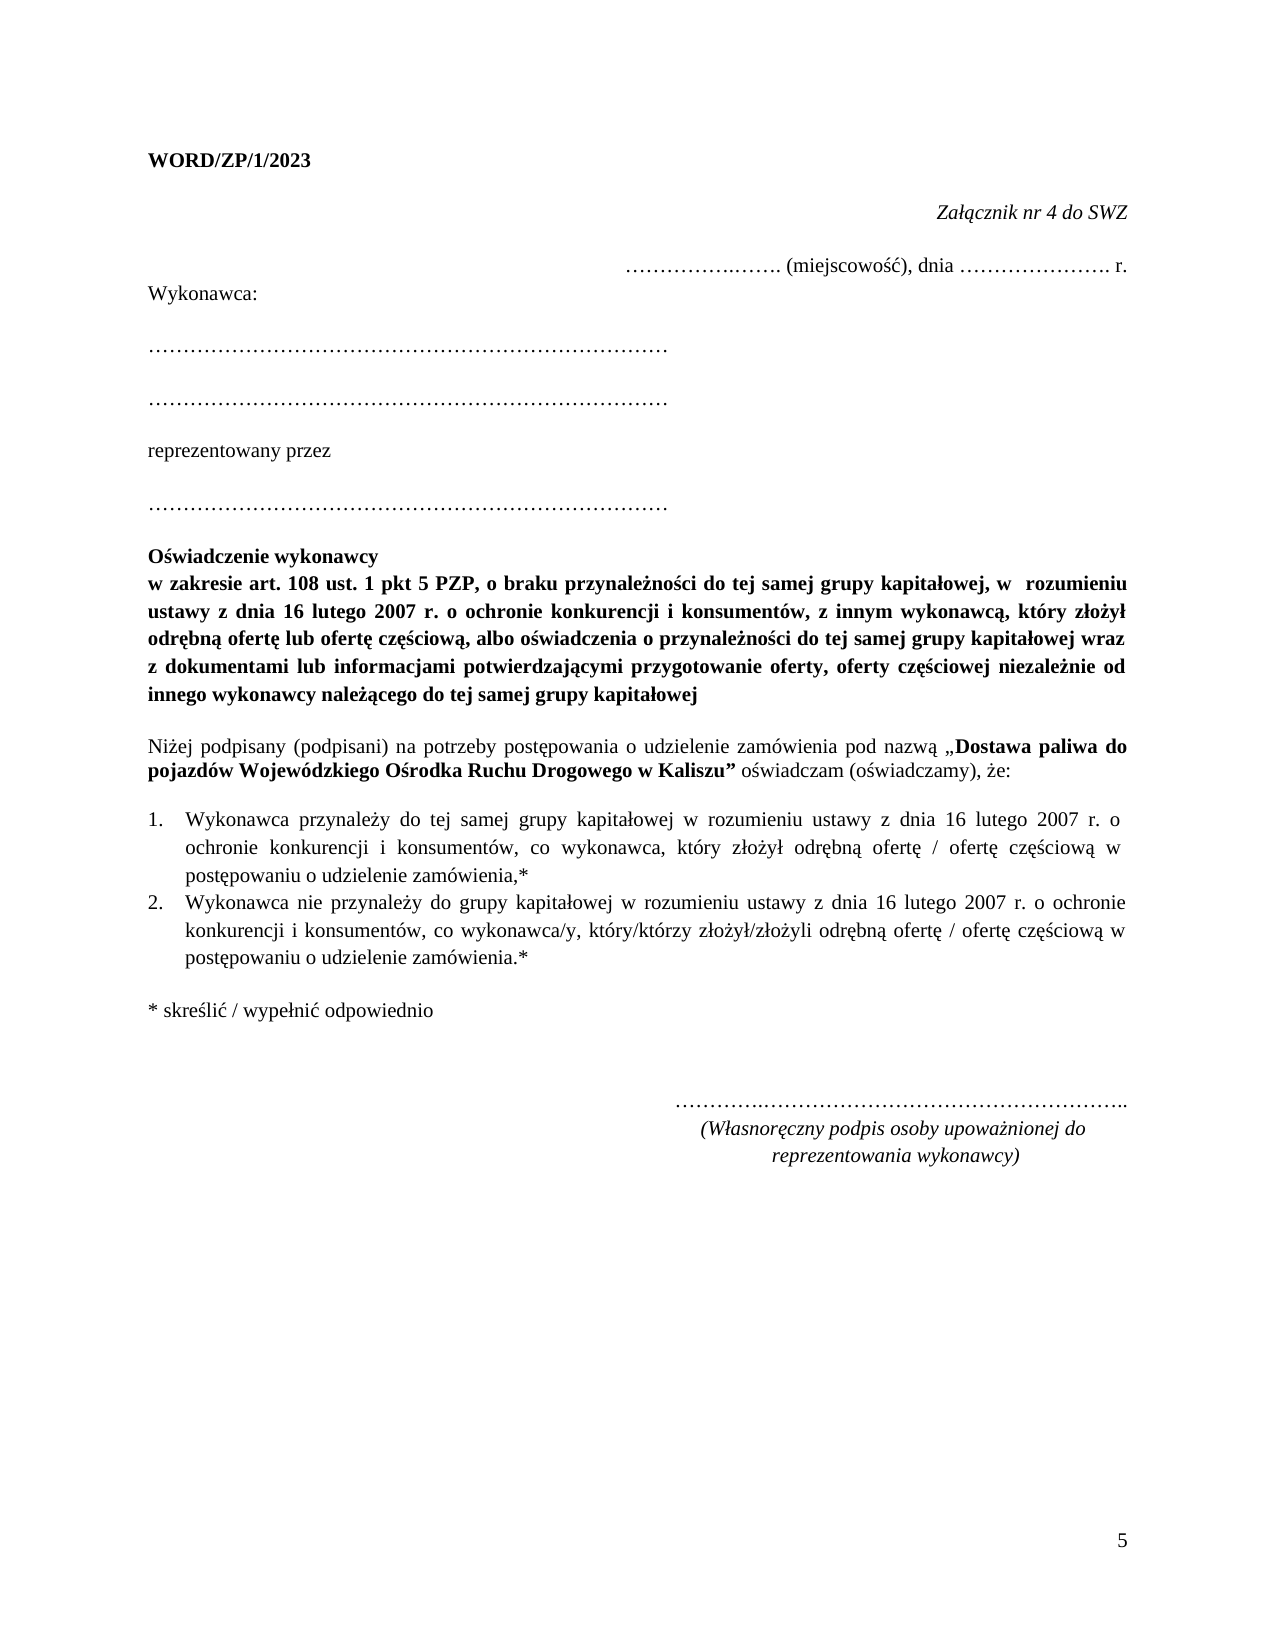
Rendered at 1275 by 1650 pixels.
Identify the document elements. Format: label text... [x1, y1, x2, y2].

text ………………………………………………………………… [148, 386, 1127, 410]
text ………………………………………………………………… [148, 333, 1127, 357]
text ………….…………………………………………….. [148, 1088, 1127, 1112]
text Niżej podpisany (podpisani) na potrzeby postępowania o udzielenie zamówienia pod nazwą „Dostawa paliwa do pojazdów Wojewódzkiego Ośrodka Ruchu Drogowego w Kaliszu” oświadczam (oświadczamy), że: [148, 734, 1127, 782]
text WORD/ZP/1/2023 [148, 148, 1127, 172]
text w zakresie art. 108 ust. 1 pkt 5 PZP, o braku przynależności do tej samej grupy kapitałowej, w rozumieniu ustawy z dnia 16 lutego 2007 r. o ochronie konkurencji i konsumentów, z innym wykonawcą, który złożył odrębną ofertę lub ofertę częściową, albo oświadczenia o przynależności do tej samej grupy kapitałowej wraz z dokumentami lub informacjami potwierdzającymi przygotowanie oferty, oferty częściowej niezależnie od innego wykonawcy należącego do tej samej grupy kapitałowej [148, 571, 1127, 706]
list Wykonawca przynależy do tej samej grupy kapitałowej w rozumieniu ustawy z dnia 16 lutego 2007 r. o ochronie konkurencji i konsumentów, co wykonawca, który złożył odrębną ofertę / ofertę częściową w postępowaniu o udzielenie zamówienia,* [148, 807, 1127, 887]
text Oświadczenie wykonawcy [148, 543, 1127, 568]
text Załącznik nr 4 do SWZ [148, 200, 1127, 224]
text ………………………………………………………………… [148, 491, 1127, 515]
list Wykonawca nie przynależy do grupy kapitałowej w rozumieniu ustawy z dnia 16 lutego 2007 r. o ochronie konkurencji i konsumentów, co wykonawca/y, który/którzy złożył/złożyli odrębną ofertę / ofertę częściową w postępowaniu o udzielenie zamówienia.* [148, 890, 1127, 969]
text …………….……. (miejscowość), dnia …………………. r. [148, 253, 1127, 277]
text reprezentowany przez [148, 438, 1127, 462]
text * skreślić / wypełnić odpowiednio [148, 998, 1127, 1022]
text Wykonawca: [148, 281, 1127, 304]
text (Własnoręczny podpis osoby upoważnionej do reprezentowania wykonawcy) [664, 1116, 1127, 1167]
